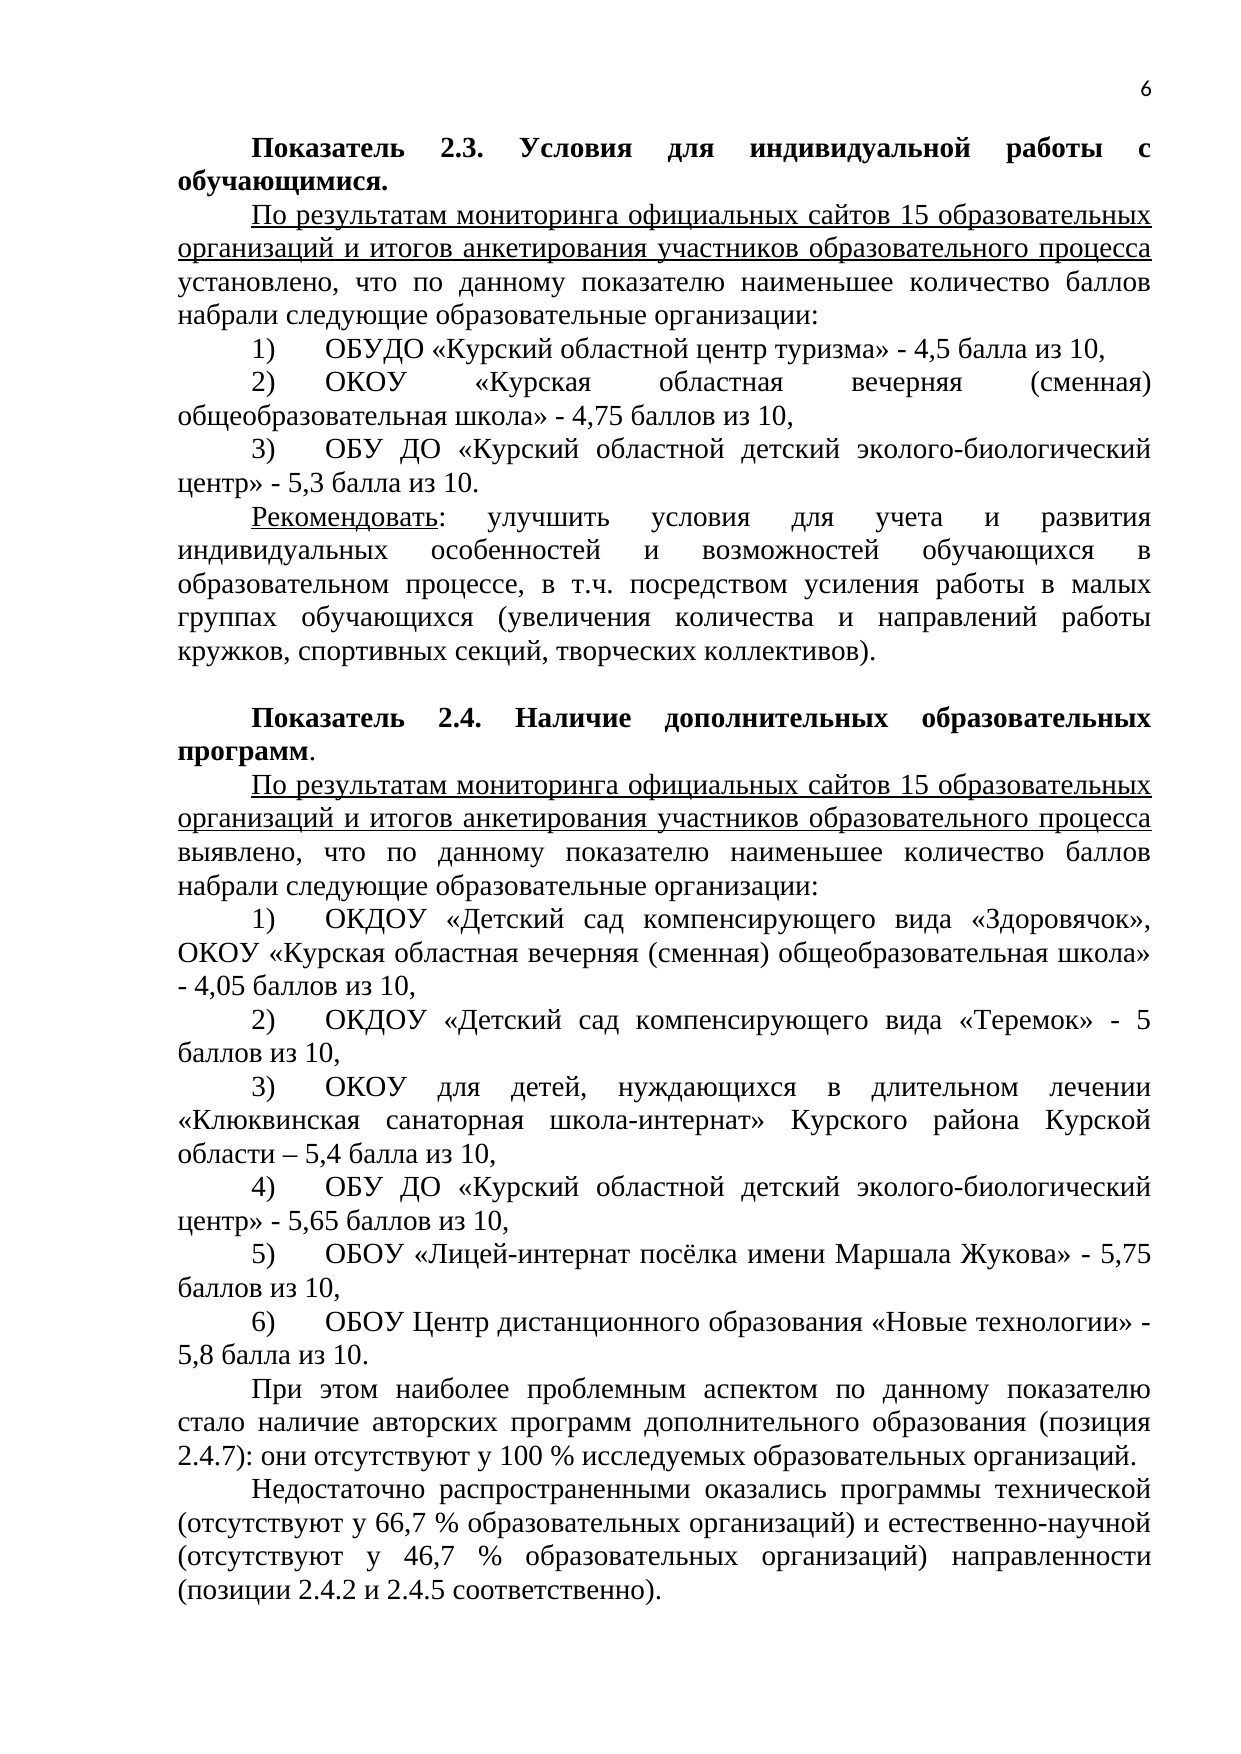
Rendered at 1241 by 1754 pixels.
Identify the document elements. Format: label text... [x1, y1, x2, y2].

text 3) ОБУ ДО «Курский областной детский эколого-биологический центр» - 5,3 балла из 10. [177, 432, 1152, 499]
text 2) ОКОУ «Курская областная вечерняя (сменная) общеобразовательная школа» - 4,75 баллов из 10, [177, 364, 1152, 432]
text По результатам мониторинга официальных сайтов 15 образовательных организаций и итогов анкетирования участников образовательного процесса установлено, что по данному показателю наименьшее количество баллов набрали следующие образовательные организации: [177, 260, 1152, 331]
list ОБУ ДО «Курский областной детский эколого-биологический центр» - 5,65 баллов из 10, [177, 1169, 1152, 1237]
list ОБОУ Центр дистанционного образования «Новые технологии» - 5,8 балла из 10. [177, 1304, 1152, 1371]
text Показатель 2.4. Наличие дополнительных образовательных программ. [177, 700, 1152, 767]
list ОКДОУ «Детский сад компенсирующего вида «Здоровячок», ОКОУ «Курская областная вечерняя (сменная) общеобразовательная школа» - 4,05 баллов из 10, [177, 901, 1152, 1002]
text По результатам мониторинга официальных сайтов 15 образовательных организаций и итогов анкетирования участников образовательного процесса выявлено, что по данному показателю наименьшее количество баллов набрали следующие образовательные организации: [177, 767, 1152, 830]
list При этом наиболее проблемным аспектом по данному показателю стало наличие авторских программ дополнительного образования (позиция 2.4.7): они отсутствуют у 100 % исследуемых образовательных организаций. [177, 1371, 1152, 1471]
text По результатам мониторинга официальных сайтов 15 образовательных организаций и итогов анкетирования участников образовательного процесса выявлено, что по данному показателю наименьшее количество баллов набрали следующие образовательные организации: [177, 831, 1152, 901]
list ОБОУ «Лицей-интернат посёлка имени Маршала Жукова» - 5,75 баллов из 10, [177, 1237, 1152, 1304]
text Рекомендовать: улучшить условия для учета и развития индивидуальных особенностей и возможностей обучающихся в образовательном процессе, в т.ч. посредством усиления работы в малых группах обучающихся (увеличения количества и направлений работы кружков, спортивных секций, творческих коллективов). [177, 499, 1152, 666]
list ОКДОУ «Детский сад компенсирующего вида «Теремок» - 5 баллов из 10, [177, 1002, 1152, 1069]
text Показатель 2.3. Условия для индивидуальной работы с обучающимися. [177, 130, 1152, 197]
text По результатам мониторинга официальных сайтов 15 образовательных организаций и итогов анкетирования участников образовательного процесса установлено, что по данному показателю наименьшее количество баллов набрали следующие образовательные организации: [177, 197, 1152, 259]
list Недостаточно распространенными оказались программы технической (отсутствуют у 66,7 % образовательных организаций) и естественно-научной (отсутствуют у 46,7 % образовательных организаций) направленности (позиции 2.4.2 и 2.4.5 соответственно). [177, 1471, 1152, 1606]
list ОКОУ для детей, нуждающихся в длительном лечении «Клюквинская санаторная школа-интернат» Курского района Курской области – 5,4 балла из 10, [177, 1069, 1152, 1169]
text 1) ОБУДО «Курский областной центр туризма» - 4,5 балла из 10, [177, 331, 1152, 364]
